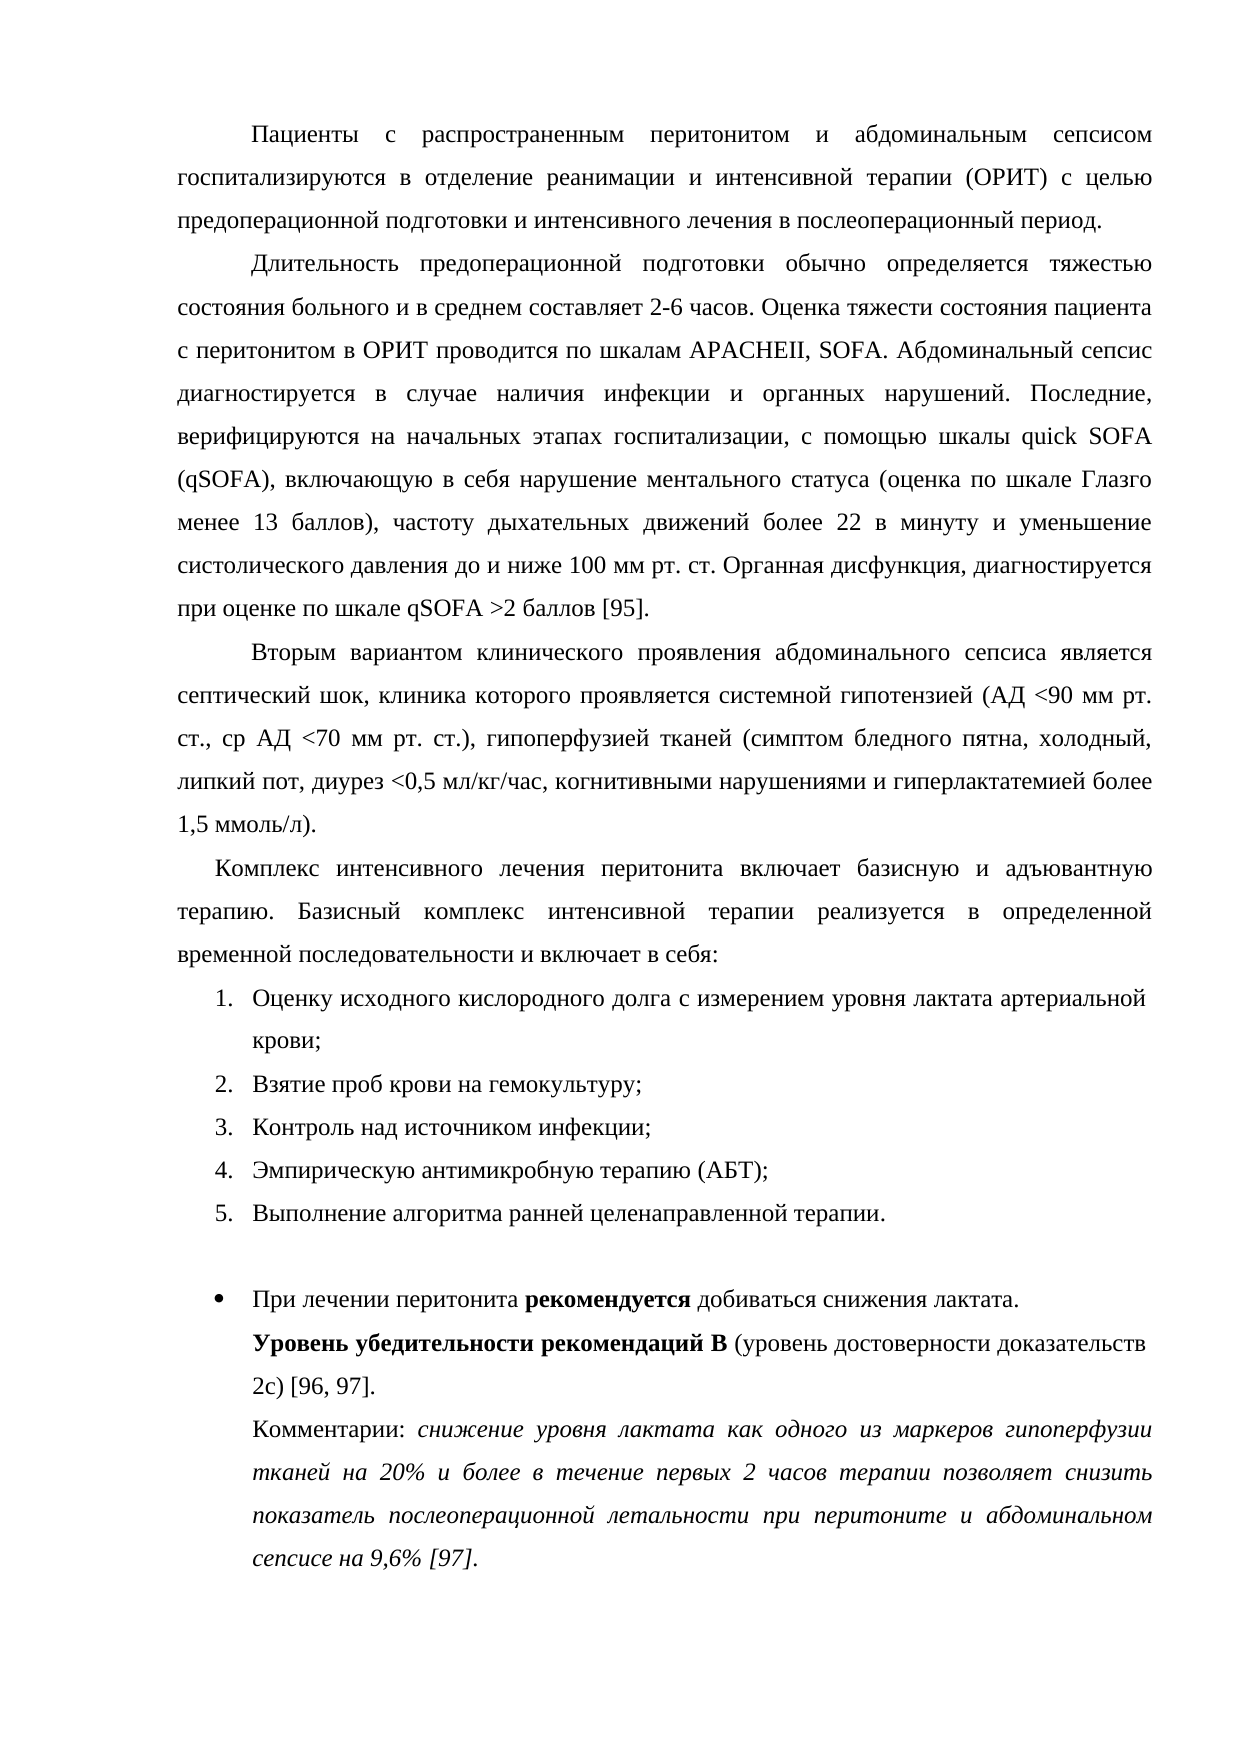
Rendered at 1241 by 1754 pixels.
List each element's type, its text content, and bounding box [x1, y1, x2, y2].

text Длительность предоперационной подготовки обычно определяется тяжестью состояния больного и в среднем составляет 2-6 часов. Оценка тяжести состояния пациента с перитонитом в ОРИТ проводится по шкалам APACHEII, SOFA. Абдоминальный сепсис диагностируется в случае наличия инфекции и органных нарушений. Последние, верифицируются на начальных этапах госпитализации, с помощью шкалы quick SOFA (qSOFA), включающую в себя нарушение ментального статуса (оценка по шкале Глазго менее 13 баллов), частоту дыхательных движений более 22 в минуту и уменьшение систолического давления до и ниже 100 мм рт. ст. Органная дисфункция, диагностируется при оценке по шкале qSOFA >2 баллов [95]. [177, 248, 1152, 622]
text Комплекс интенсивного лечения перитонита включает базисную и адъювантную терапию. Базисный комплекс интенсивной терапии реализуется в определенной временной последовательности и включает в себя: [177, 853, 1152, 968]
list При лечении перитонита рекомендуется добиваться снижения лактата. [214, 1284, 1163, 1313]
text Уровень убедительности рекомендаций B (уровень достоверности доказательств [252, 1328, 1163, 1357]
list Эмпирическую антимикробную терапию (АБТ); [214, 1155, 1163, 1184]
list Оценку исходного кислородного долга с измерением уровня лактата артериальной крови; [214, 983, 1152, 1054]
list Взятие проб крови на гемокультуру; [214, 1069, 1163, 1098]
text Вторым вариантом клинического проявления абдоминального сепсиса является септический шок, клиника которого проявляется системной гипотензией (АД <90 мм рт. ст., ср АД <70 мм рт. ст.), гипоперфузией тканей (симптом бледного пятна, холодный, липкий пот, диурез <0,5 мл/кг/час, когнитивными нарушениями и гиперлактатемией более 1,5 ммоль/л). [177, 637, 1152, 838]
text Комментарии: снижение уровня лактата как одного из маркеров гипоперфузии тканей на 20% и более в течение первых 2 часов терапии позволяет снизить показатель послеоперационной летальности при перитоните и абдоминальном сепсисе на 9,6% [97]. [252, 1414, 1152, 1572]
text 2с) [96, 97]. [252, 1371, 1163, 1400]
text Пациенты с распространенным перитонитом и абдоминальным сепсисом госпитализируются в отделение реанимации и интенсивной терапии (ОРИТ) с целью предоперационной подготовки и интенсивного лечения в послеоперационный период. [177, 119, 1152, 234]
list Контроль над источником инфекции; [214, 1112, 1163, 1141]
list Выполнение алгоритма ранней целенаправленной терапии. [214, 1198, 1163, 1227]
